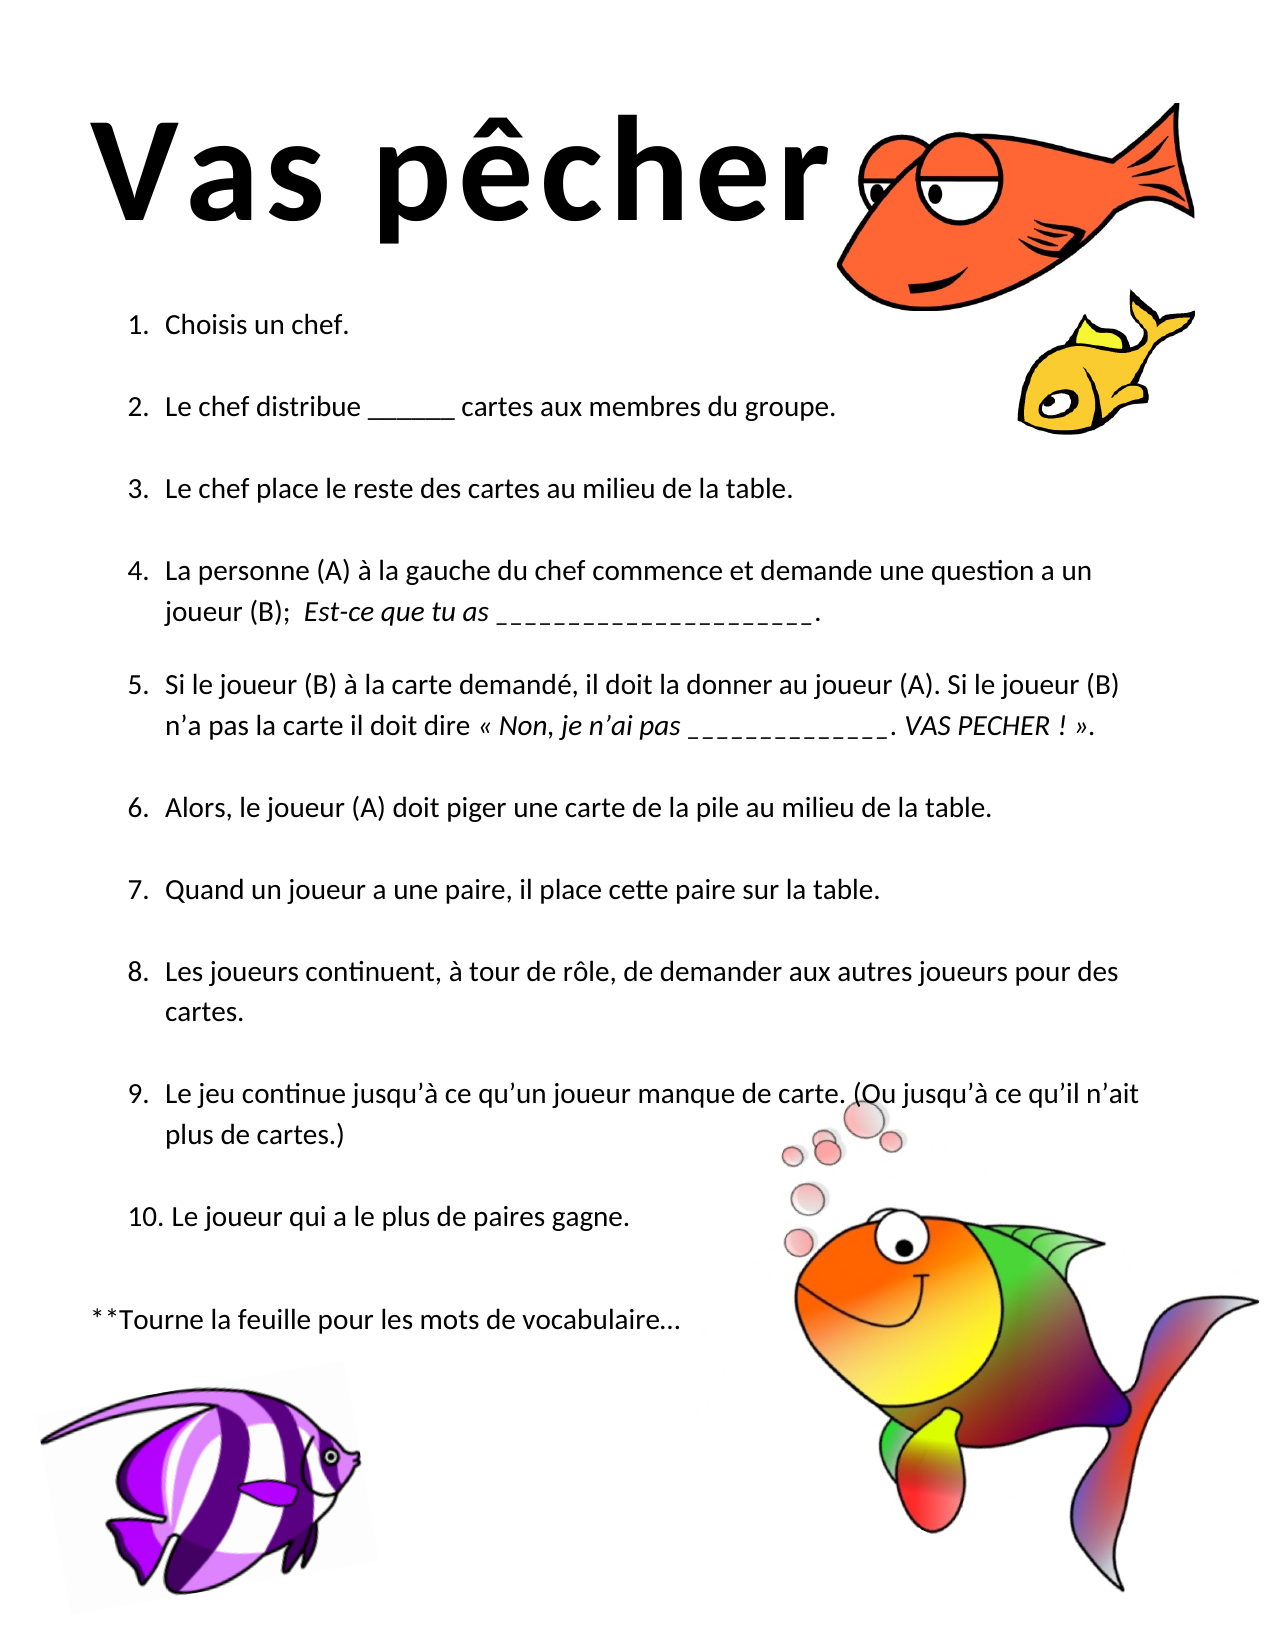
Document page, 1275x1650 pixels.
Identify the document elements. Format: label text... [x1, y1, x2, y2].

list Quand un joueur a une paire, il place cette paire sur la table. [127, 871, 1155, 906]
list Le chef place le reste des cartes au milieu de la table. [127, 470, 1155, 506]
list Si le joueur (B) à la carte demandé, il doit la donner au joueur (A). Si le joueur (B) n’a pas la carte il doit dire « Non, je n’ai pas ______________. VAS PECHER ! ». [127, 666, 1155, 743]
list Les joueurs continuent, à tour de rôle, de demander aux autres joueurs pour des cartes. [127, 953, 1155, 1029]
list Le jeu continue jusqu’à ce qu’un joueur manque de carte. (Ou jusqu’à ce qu’il n’ait plus de cartes.) [127, 1075, 1155, 1152]
text **Tourne la feuille pour les mots de vocabulaire… [90, 1301, 1155, 1337]
picture [37, 1361, 378, 1614]
picture [762, 1152, 1084, 1198]
picture [836, 103, 1195, 435]
list Alors, le joueur (A) doit piger une carte de la pile au milieu de la table. [127, 789, 1155, 824]
text Vas pêcher [90, 75, 1155, 258]
list Le chef distribue ______ cartes aux membres du groupe. [127, 388, 1155, 424]
list Choisis un chef. [127, 306, 1155, 342]
list Le joueur qui a le plus de paires gagne. [127, 1198, 1155, 1234]
list La personne (A) à la gauche du chef commence et demande une question a un joueur (B); Est-ce que tu as ______________________. [127, 552, 1155, 628]
picture [664, 1231, 1267, 1617]
